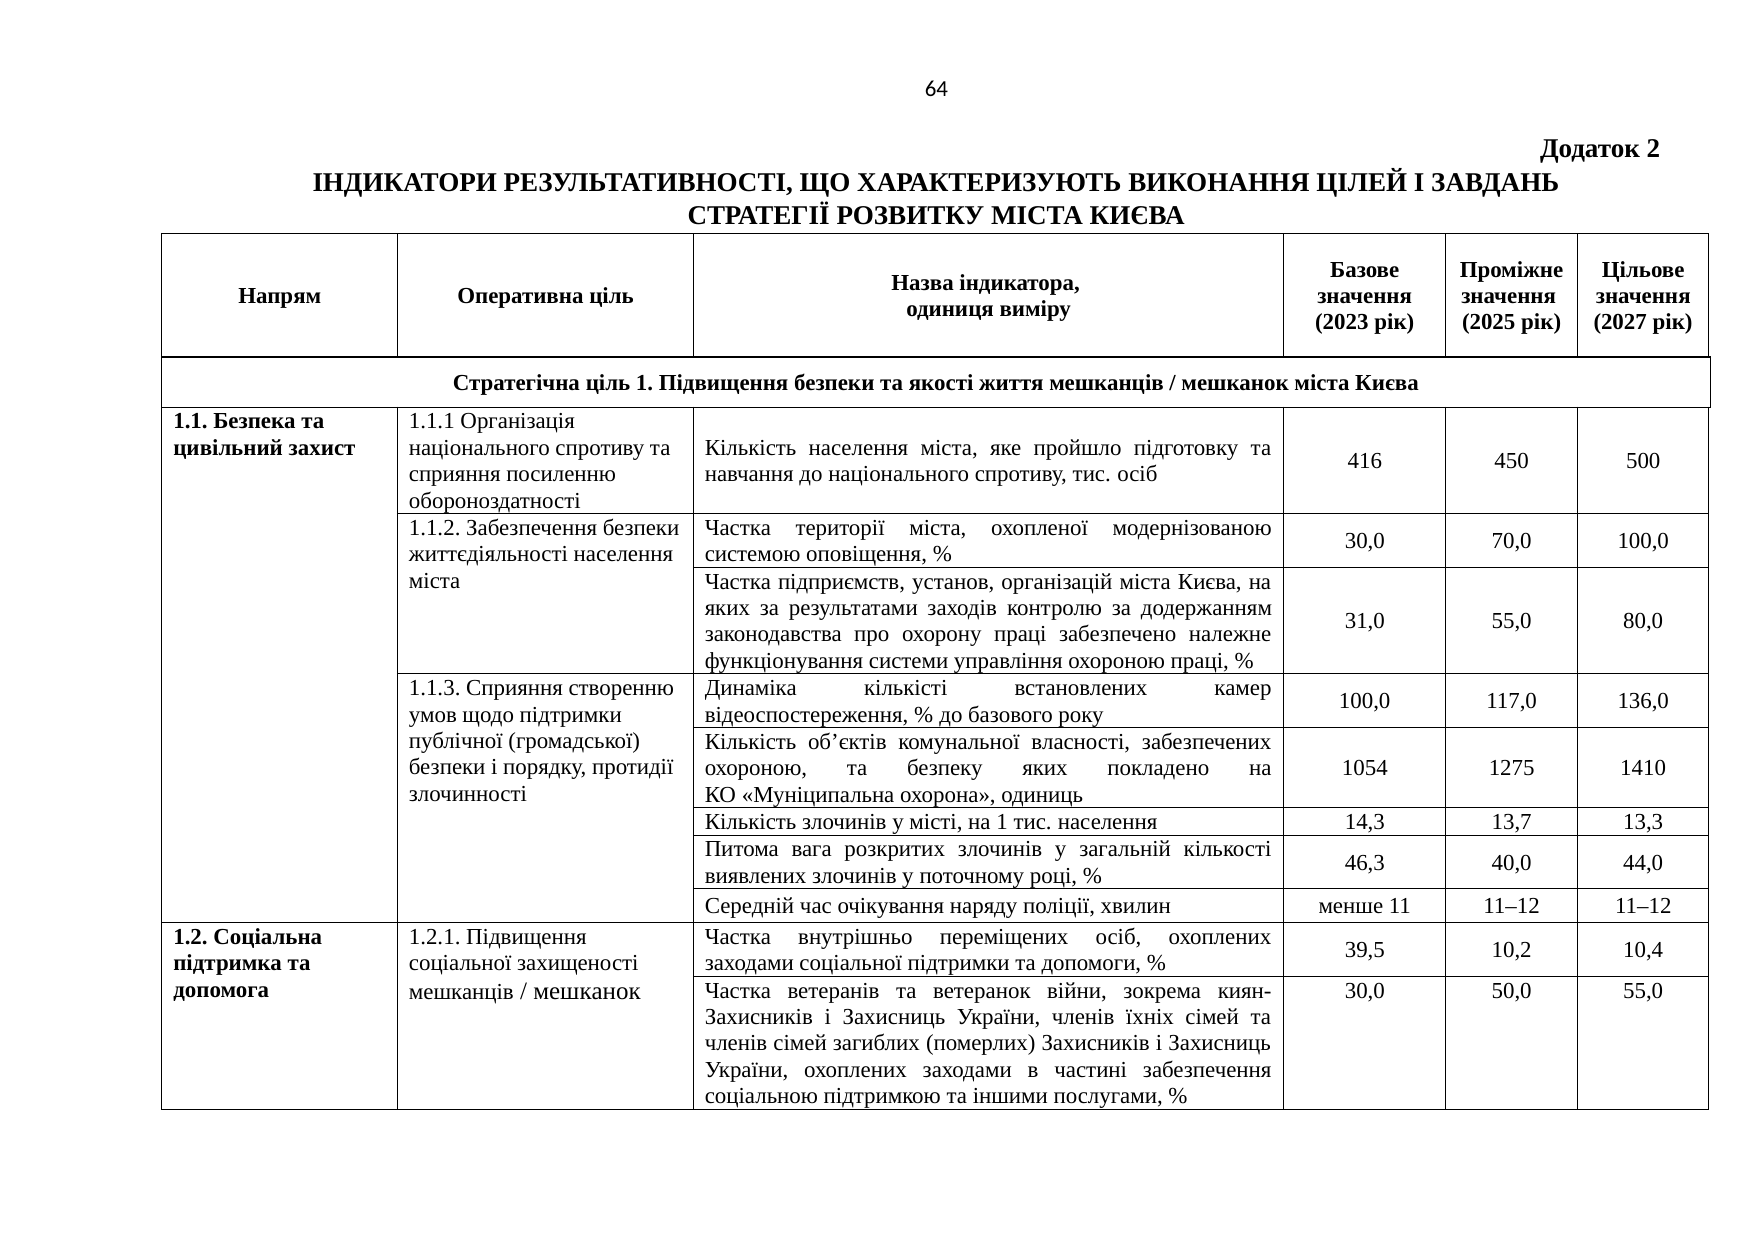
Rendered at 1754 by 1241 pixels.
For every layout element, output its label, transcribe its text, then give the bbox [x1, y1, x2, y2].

table_cell 1.1.1 Організація національного спротиву та сприяння посиленню обороноздатності [398, 408, 693, 513]
table_cell 100,0 [1284, 674, 1445, 727]
table_cell 11–12 [1578, 889, 1708, 922]
subtitle Додаток 2 ІНДИКАТОРИ РЕЗУЛЬТАТИВНОСТІ, ЩО ХАРАКТЕРИЗУЮТЬ ВИКОНАННЯ ЦІЛЕЙ І ЗАВДАНЬ СТРАТЕГІЇ РОЗВИТКУ МІСТА КИЄВА [177, 132, 1695, 231]
table_cell 14,3 [1284, 808, 1445, 834]
table_cell 416 [1284, 408, 1445, 513]
table_cell 46,3 [1284, 836, 1445, 888]
table_header Цільове значення (2027 рік) [1578, 234, 1708, 356]
table_cell Частка території міста, охопленої модернізованою системою оповіщення, % [694, 514, 1283, 567]
table_cell 1.1. Безпека та цивільний захист [162, 408, 397, 922]
table_cell 50,0 [1446, 977, 1577, 1108]
table_cell 500 [1578, 408, 1708, 513]
table_cell Частка внутрішньо переміщених осіб, охоплених заходами соціальної підтримки та допомоги, % [694, 923, 1283, 976]
table_header Назва індикатора, одиниця виміру [694, 234, 1283, 356]
table_cell 1.2.1. Підвищення соціальної захищеності мешканців / мешканок [398, 923, 693, 1108]
table_cell 70,0 [1446, 514, 1577, 567]
table_cell 30,0 [1284, 977, 1445, 1108]
table_cell 1.2. Соціальна підтримка та допомога [162, 923, 397, 1108]
table_cell 13,3 [1578, 808, 1708, 834]
table_header Оперативна ціль [398, 234, 693, 356]
table_cell 31,0 [1284, 568, 1445, 673]
table_header Базове значення (2023 рік) [1284, 234, 1445, 356]
table_cell 55,0 [1446, 568, 1577, 673]
table_cell 10,4 [1578, 923, 1708, 976]
table_cell 136,0 [1578, 674, 1708, 727]
table_cell Середній час очікування наряду поліції, хвилин [694, 889, 1283, 922]
table_cell 55,0 [1578, 977, 1708, 1108]
table_cell 100,0 [1578, 514, 1708, 567]
table_cell Частка ветеранів та ветеранок війни, зокрема киян-Захисників і Захисниць України, членів їхніх сімей та членів сімей загиблих (померлих) Захисників і Захисниць України, охоплених заходами в частині забезпечення соціальною підтримкою та іншими послугами, % [694, 977, 1283, 1108]
table_cell 44,0 [1578, 836, 1708, 888]
table_header Проміжне значення (2025 рік) [1446, 234, 1577, 356]
table_cell 80,0 [1578, 568, 1708, 673]
table_cell 11–12 [1446, 889, 1577, 922]
table_cell Кількість населення міста, яке пройшло підготовку та навчання до національного спротиву, тис. осіб [694, 408, 1283, 513]
table_cell Кількість об’єктів комунальної власності, забезпечених охороною, та безпеку яких покладено на КО «Муніципальна охорона», одиниць [694, 728, 1283, 807]
table_cell 1.1.2. Забезпечення безпеки життєдіяльності населення міста [398, 514, 693, 673]
table_cell 117,0 [1446, 674, 1577, 727]
table_header Напрям [162, 234, 397, 356]
table_cell Стратегічна ціль 1. Підвищення безпеки та якості життя мешканців / мешканок міста Києва [162, 358, 1710, 407]
table_cell Кількість злочинів у місті, на 1 тис. населення [694, 808, 1283, 834]
table_cell менше 11 [1284, 889, 1445, 922]
table_cell 1.1.3. Сприяння створенню умов щодо підтримки публічної (громадської) безпеки і порядку, протидії злочинності [398, 674, 693, 922]
table_cell 1410 [1578, 728, 1708, 807]
table_cell Частка підприємств, установ, організацій міста Києва, на яких за результатами заходів контролю за додержанням законодавства про охорону праці забезпечено належне функціонування системи управління охороною праці, % [694, 568, 1283, 673]
table_cell 450 [1446, 408, 1577, 513]
table_cell 40,0 [1446, 836, 1577, 888]
table_cell 13,7 [1446, 808, 1577, 834]
table_cell 1054 [1284, 728, 1445, 807]
table_cell 39,5 [1284, 923, 1445, 976]
table_cell 10,2 [1446, 923, 1577, 976]
table_cell 1275 [1446, 728, 1577, 807]
table_cell Динаміка кількісті встановлених камер відеоспостереження, % до базового року [694, 674, 1283, 727]
table_cell Питома вага розкритих злочинів у загальній кількості виявлених злочинів у поточному році, % [694, 836, 1283, 888]
table_cell 30,0 [1284, 514, 1445, 567]
